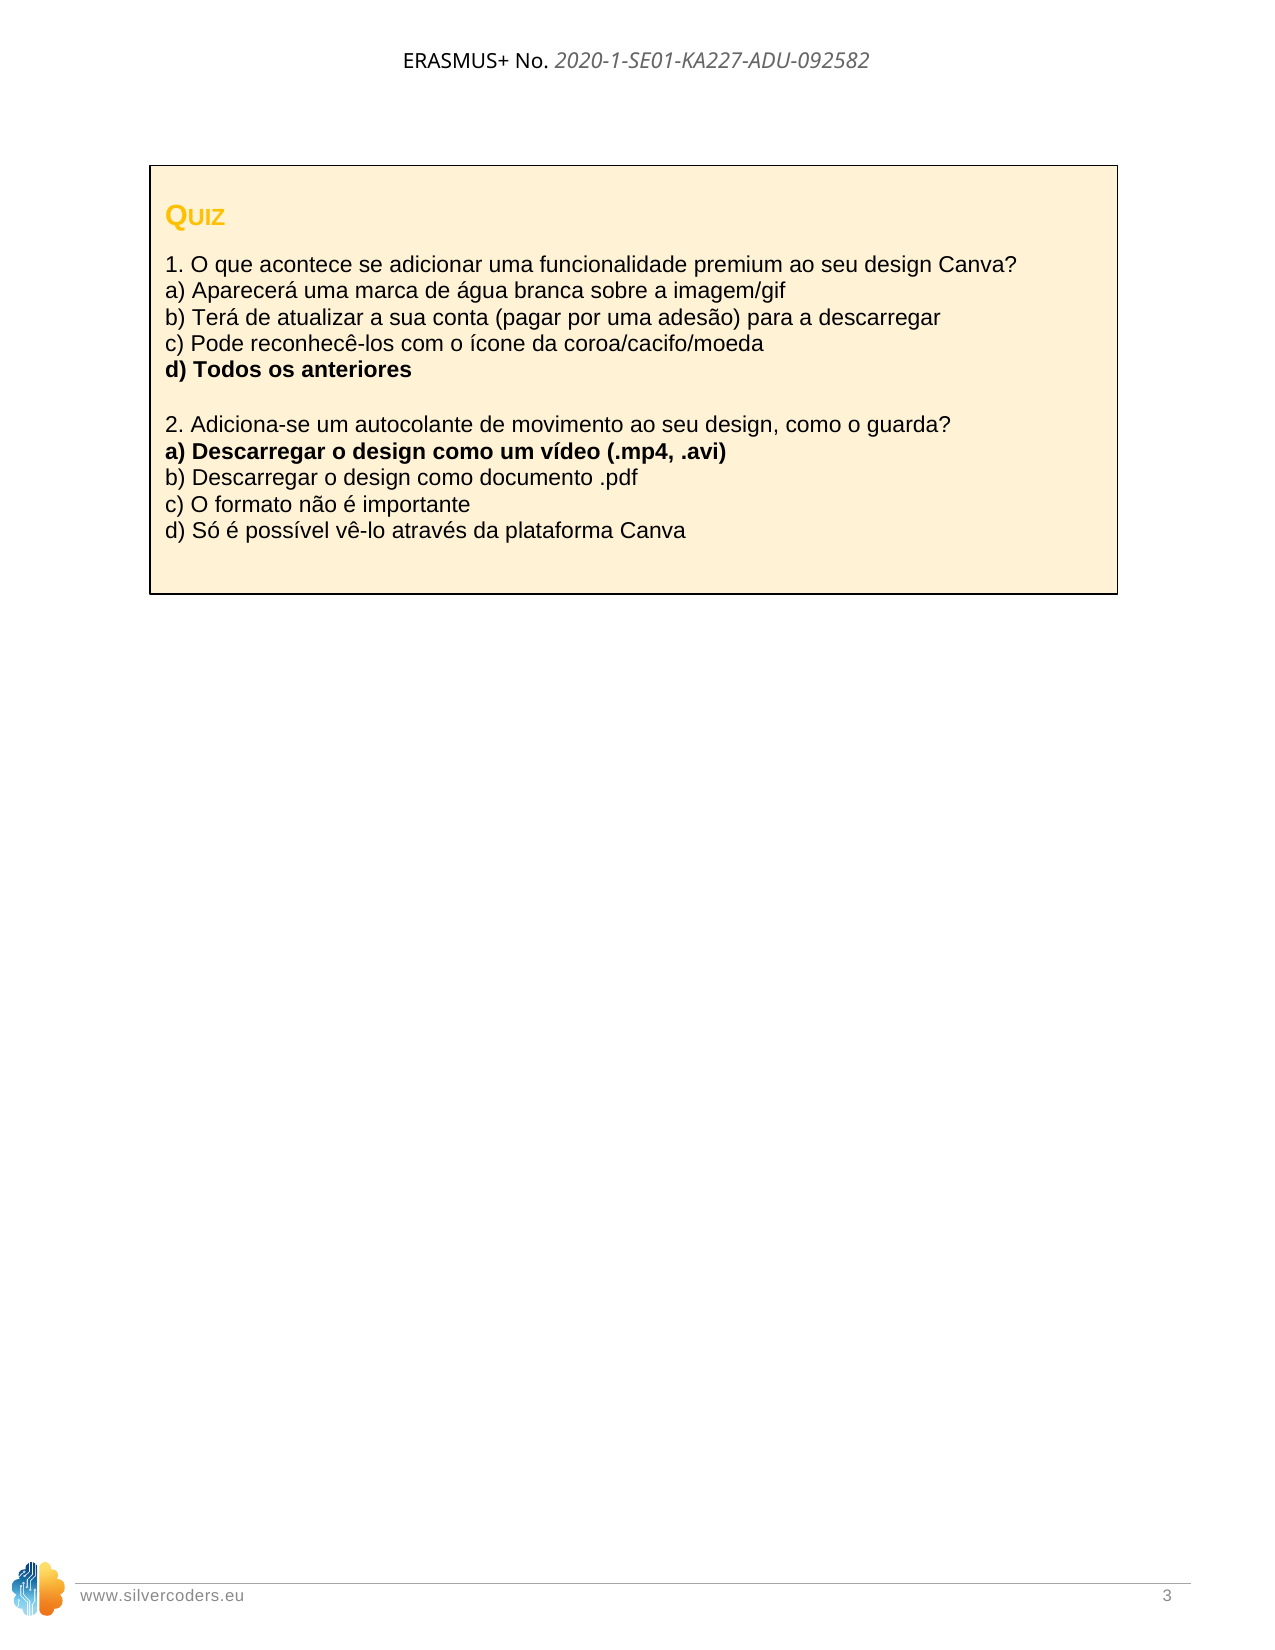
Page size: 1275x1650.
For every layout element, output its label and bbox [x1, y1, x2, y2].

picture [11, 1562, 65, 1616]
